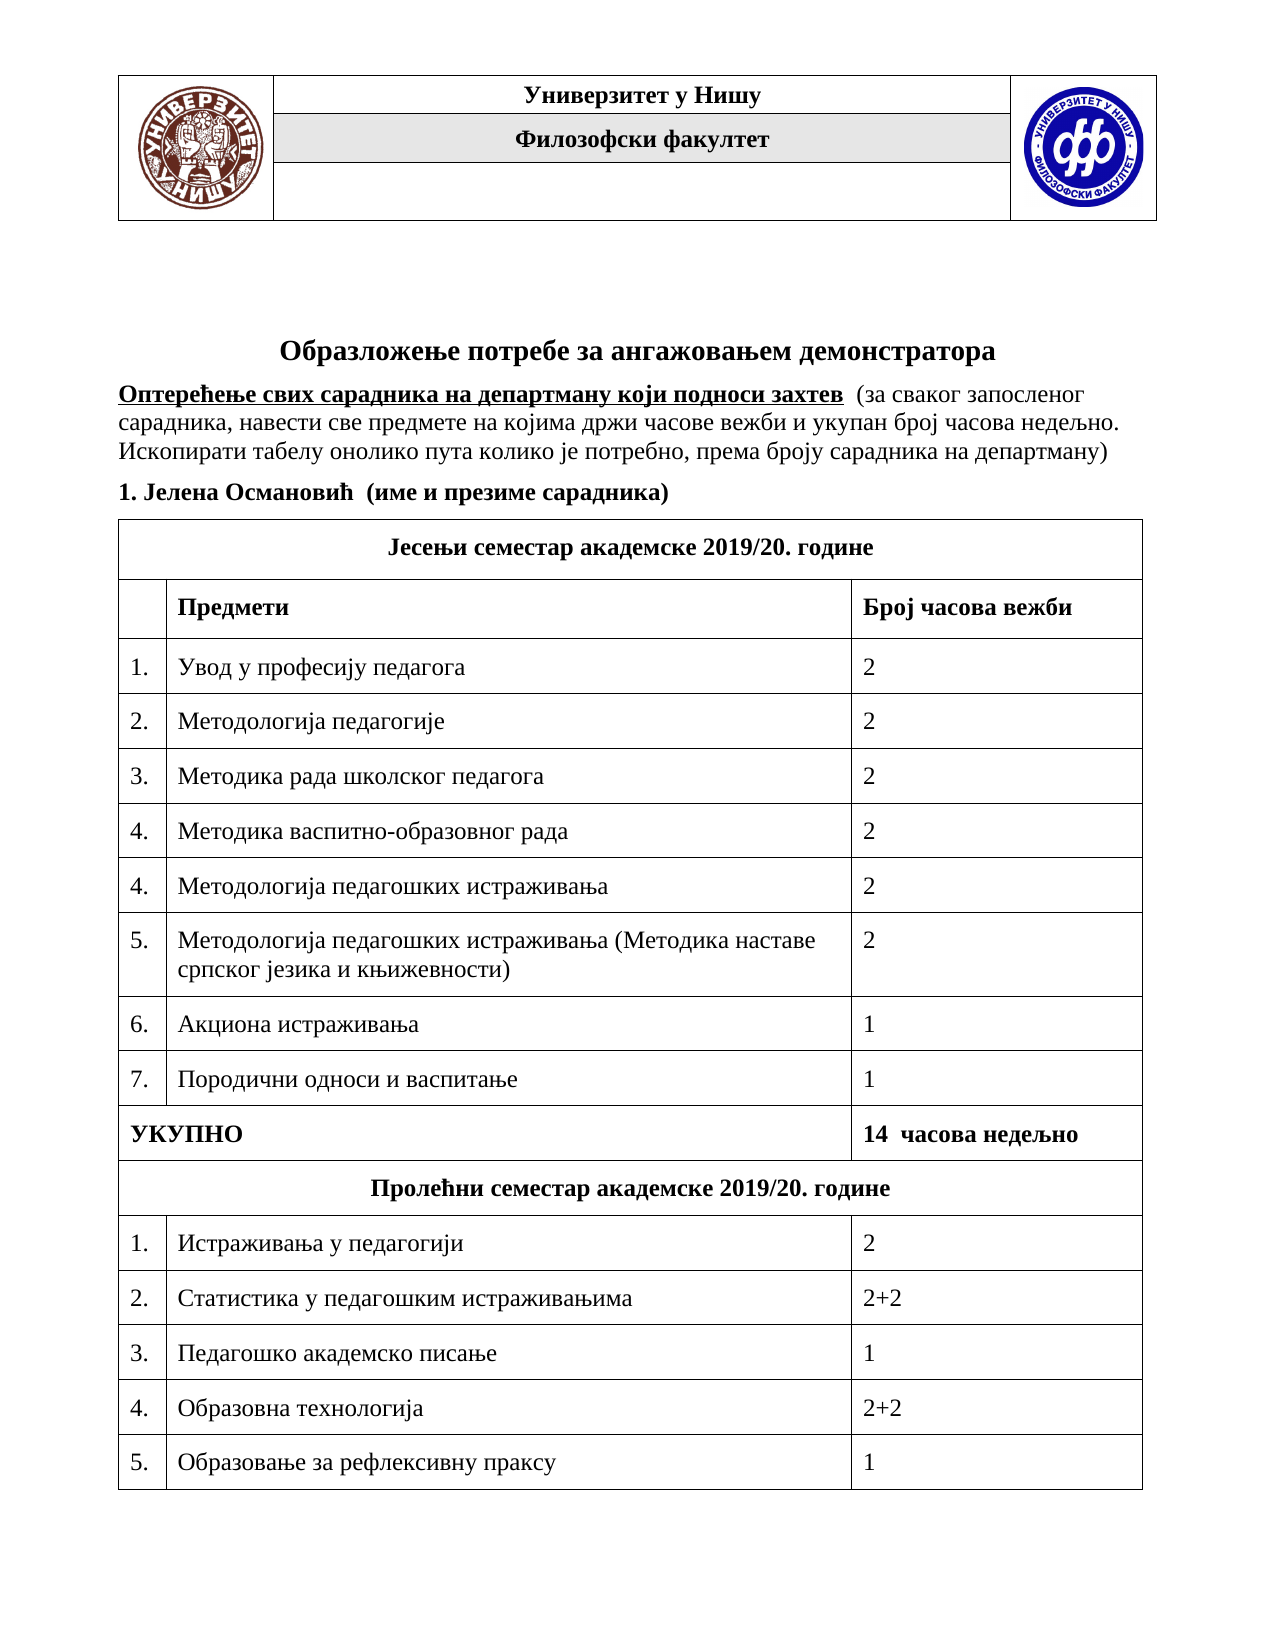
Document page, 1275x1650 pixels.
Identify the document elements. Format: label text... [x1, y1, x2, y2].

table_cell 2 [852, 1216, 1142, 1269]
table_cell 2 [852, 858, 1142, 912]
table_cell Предмети [167, 580, 851, 638]
table_cell 2+2 [852, 1271, 1142, 1324]
table_cell 3. [119, 1325, 166, 1379]
table_cell Методологија педагошких истраживања [167, 858, 851, 912]
table_cell 4. [119, 858, 166, 912]
table_cell 1 [852, 1325, 1142, 1379]
table_cell 2 [852, 639, 1142, 693]
table_cell Образовна технологија [167, 1380, 851, 1434]
table_cell 5. [119, 913, 166, 996]
table_cell УКУПНО [119, 1106, 851, 1160]
table_cell Пролећни семестар академске 2019/20. године [119, 1161, 1142, 1215]
table_cell 6. [119, 997, 166, 1050]
table_cell Статистика у педагошким истраживањима [167, 1271, 851, 1324]
picture [1024, 87, 1144, 207]
table_cell 14 часова недељно [852, 1106, 1142, 1160]
table_cell Број часова вежби [852, 580, 1142, 638]
table_cell 2 [852, 804, 1142, 857]
table_cell 2 [852, 749, 1142, 802]
table_cell Истраживања у педагогији [167, 1216, 851, 1269]
table_cell Увод у професију педагога [167, 639, 851, 693]
table_cell [119, 580, 166, 638]
table_cell 1. [119, 639, 166, 693]
table_cell Методологија педагогије [167, 694, 851, 748]
text 1. Јелена Османовић (име и презиме сарадника) [118, 477, 1157, 506]
table_cell Педагошко академско писање [167, 1325, 851, 1379]
table_cell Породични односи и васпитање [167, 1051, 851, 1105]
table_cell 1. [119, 1216, 166, 1269]
text Образложење потребе за ангажовањем демонстратора [118, 333, 1157, 366]
table_header Јесењи семестар академске 2019/20. године [119, 520, 1142, 578]
table_cell 2+2 [852, 1380, 1142, 1434]
table_cell 7. [119, 1051, 166, 1105]
table_cell 2 [852, 913, 1142, 996]
table_cell Образовање за рефлексивну праксу [167, 1435, 851, 1489]
table_cell Акциона истраживања [167, 997, 851, 1050]
table_cell 2. [119, 694, 166, 748]
table_cell 2. [119, 1271, 166, 1324]
table_cell 1 [852, 1435, 1142, 1489]
table_cell 5. [119, 1435, 166, 1489]
table_cell 1 [852, 997, 1142, 1050]
text Оптерећење свих сарадника на департману који подноси захтев (за сваког запосленог сарадника, навести све предмете на којима држи часове вежби и укупан број часова недељно. Ископирати табелу онолико пута колико је потребно, према броју сарадника на департману) [118, 379, 1157, 465]
table_cell 1 [852, 1051, 1142, 1105]
table_cell 2 [852, 694, 1142, 748]
table_cell Методика рада школског педагога [167, 749, 851, 802]
table_cell 4. [119, 1380, 166, 1434]
picture [134, 84, 267, 214]
table_cell Методологија педагошких истраживања (Методика наставе српског језика и књижевности) [167, 913, 851, 996]
table_cell Методика васпитно-образовног рада [167, 804, 851, 857]
table_cell 3. [119, 749, 166, 802]
table_cell 4. [119, 804, 166, 857]
